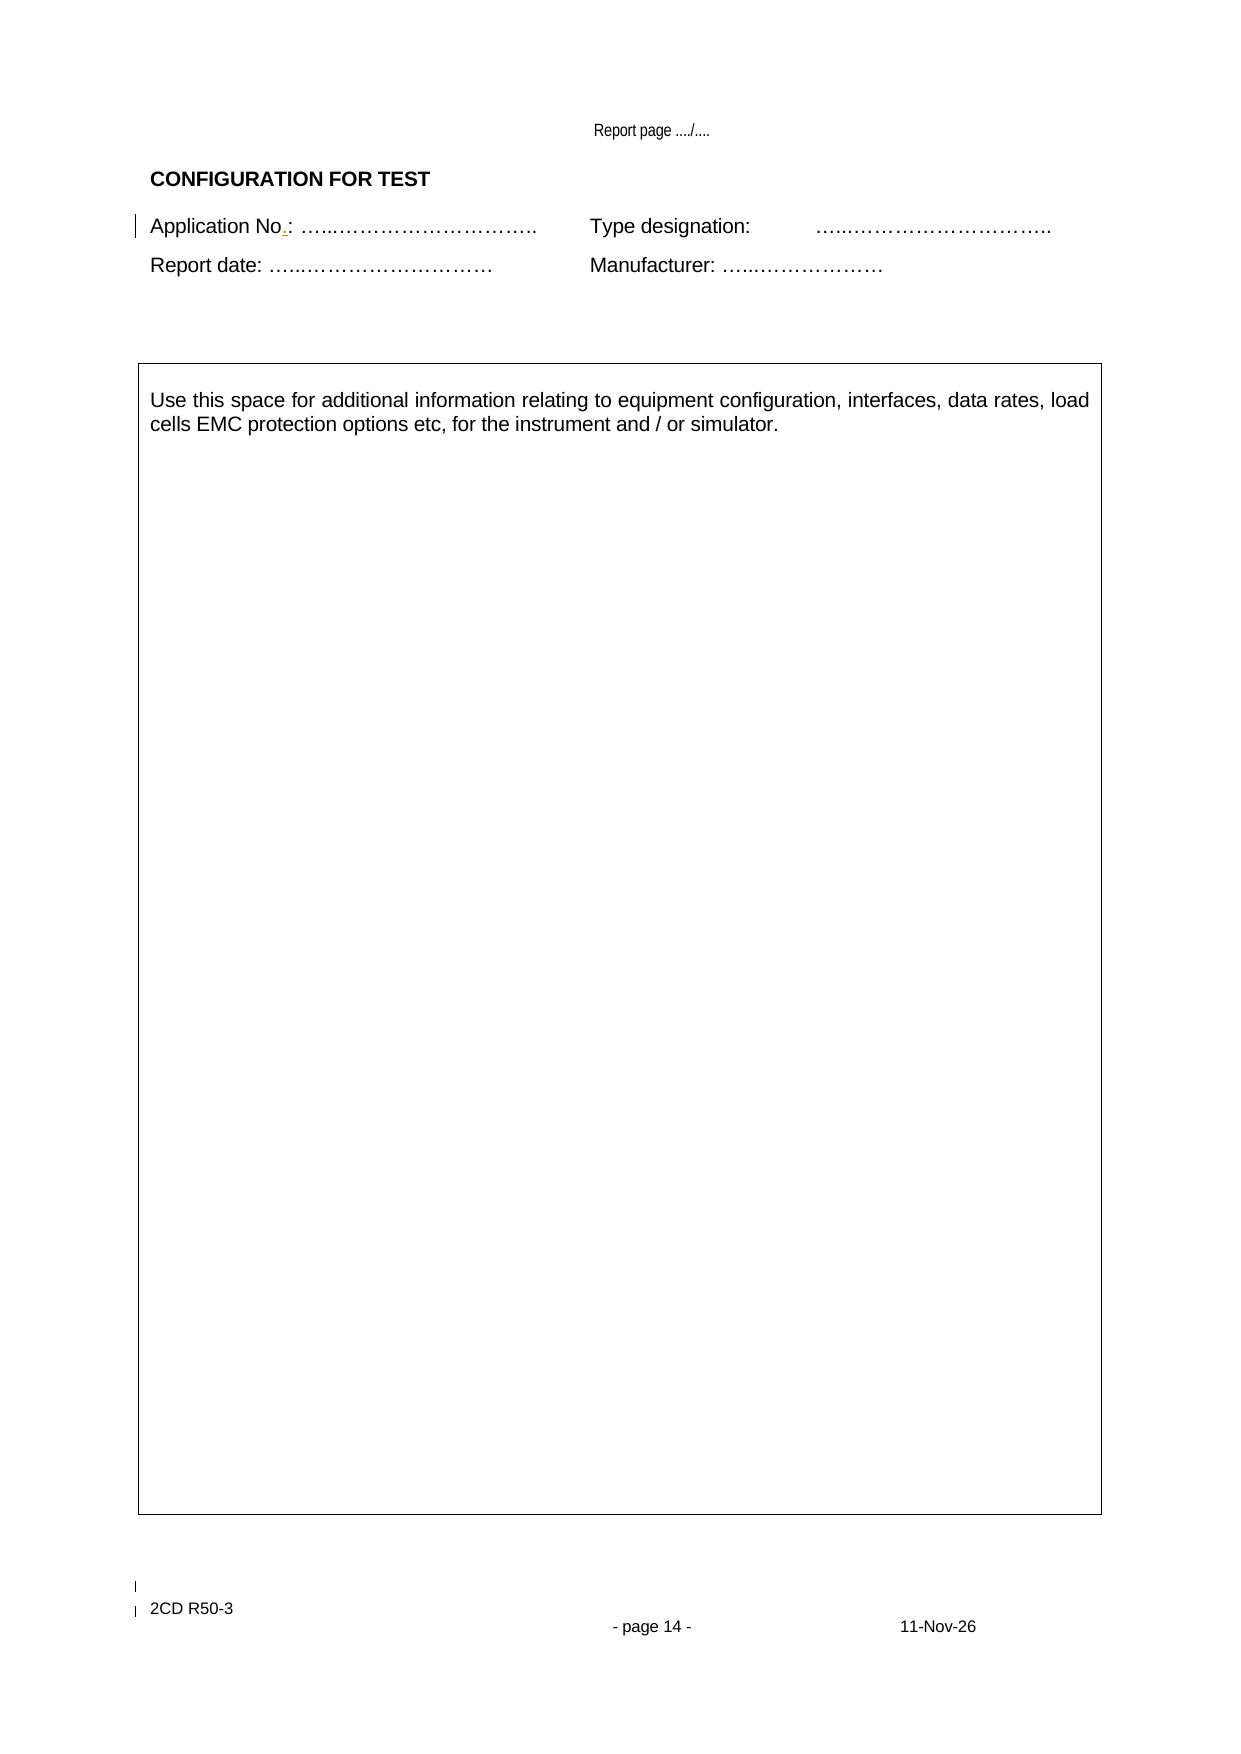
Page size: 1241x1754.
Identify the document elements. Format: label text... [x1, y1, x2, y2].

text CONFIGURATION FOR TEST [150, 166, 1090, 190]
table_cell Manufacturer: …...……………… [578, 253, 1095, 291]
table_cell Report date: …...……………………… [139, 253, 578, 291]
table_header Application No: …...……………………….. [139, 214, 578, 253]
table_header Type designation: …...……………………….. [578, 214, 1095, 253]
table_header Use this space for additional information relating to equipment configuration, interfaces, data rates, load cells EMC protection options etc, for the instrument and / or simulator. [139, 364, 1101, 1514]
